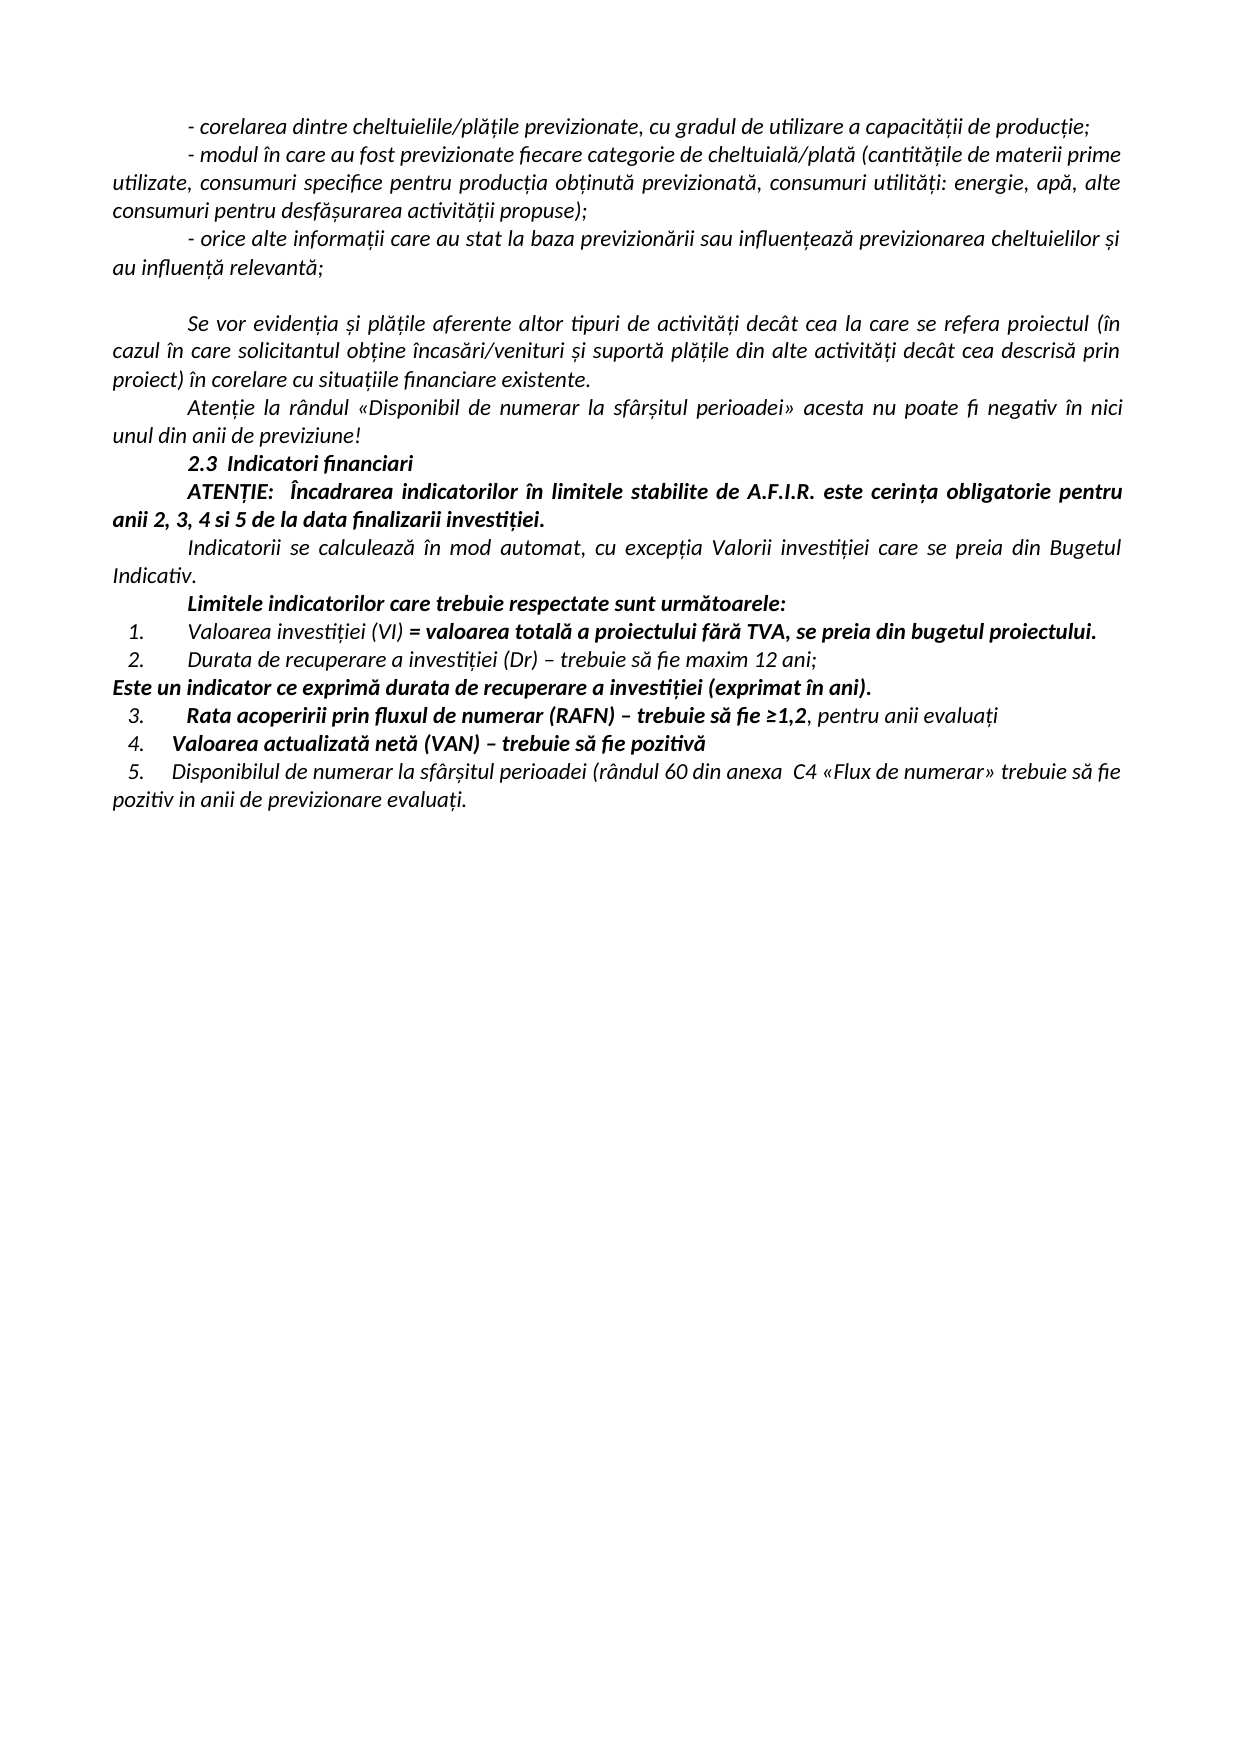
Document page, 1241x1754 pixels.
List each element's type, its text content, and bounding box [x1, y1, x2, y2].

text ATENŢIE: Încadrarea indicatorilor în limitele stabilite de A.F.I.R. este cerinţa obligatorie pentru anii 2, 3, 4 si 5 de la data finalizarii investiţiei. [112, 477, 1125, 533]
text Atenţie la rândul «Disponibil de numerar la sfârşitul perioadei» acesta nu poate fi negativ în nici unul din anii de previziune! [112, 393, 1125, 449]
text Indicatorii se calculează în mod automat, cu excepţia Valorii investiţiei care se preia din Bugetul Indicativ. [112, 533, 1125, 589]
text Limitele indicatorilor care trebuie respectate sunt următoarele: [112, 589, 1125, 617]
text - corelarea dintre cheltuielile/plăţile previzionate, cu gradul de utilizare a capacităţii de producţie; [112, 112, 1125, 141]
text Se vor evidenţia şi plăţile aferente altor tipuri de activităţi decât cea la care se refera proiectul (în cazul în care solicitantul obţine încasări/venituri şi suportă plăţile din alte activităţi decât cea descrisă prin proiect) în corelare cu situaţiile financiare existente. [112, 309, 1125, 393]
list Rata acoperirii prin fluxul de numerar (RAFN) – trebuie să fie ≥1,2, pentru anii evaluaţi [127, 701, 1125, 729]
text 2.3 Indicatori financiari [112, 449, 1125, 477]
list Valoarea actualizată netă (VAN) – trebuie să fie pozitivă [112, 729, 1125, 757]
list Valoarea investiţiei (VI) = valoarea totală a proiectului fără TVA, se preia din bugetul proiectului. [112, 617, 1125, 645]
list Disponibilul de numerar la sfârşitul perioadei (rândul 60 din anexa C4 «Flux de numerar» trebuie să fie pozitiv in anii de previzionare evaluaţi. [112, 757, 1125, 813]
text Este un indicator ce exprimă durata de recuperare a investiţiei (exprimat în ani). [112, 673, 1125, 701]
list Durata de recuperare a investiţiei (Dr) – trebuie să fie maxim 12 ani; [127, 645, 1125, 673]
text - modul în care au fost previzionate fiecare categorie de cheltuială/plată (cantităţile de materii prime utilizate, consumuri specifice pentru producţia obţinută previzionată, consumuri utilităţi: energie, apă, alte consumuri pentru desfăşurarea activităţii propuse); [112, 141, 1125, 224]
text - orice alte informaţii care au stat la baza previzionării sau influenţează previzionarea cheltuielilor şi au influenţă relevantă; [112, 224, 1125, 281]
